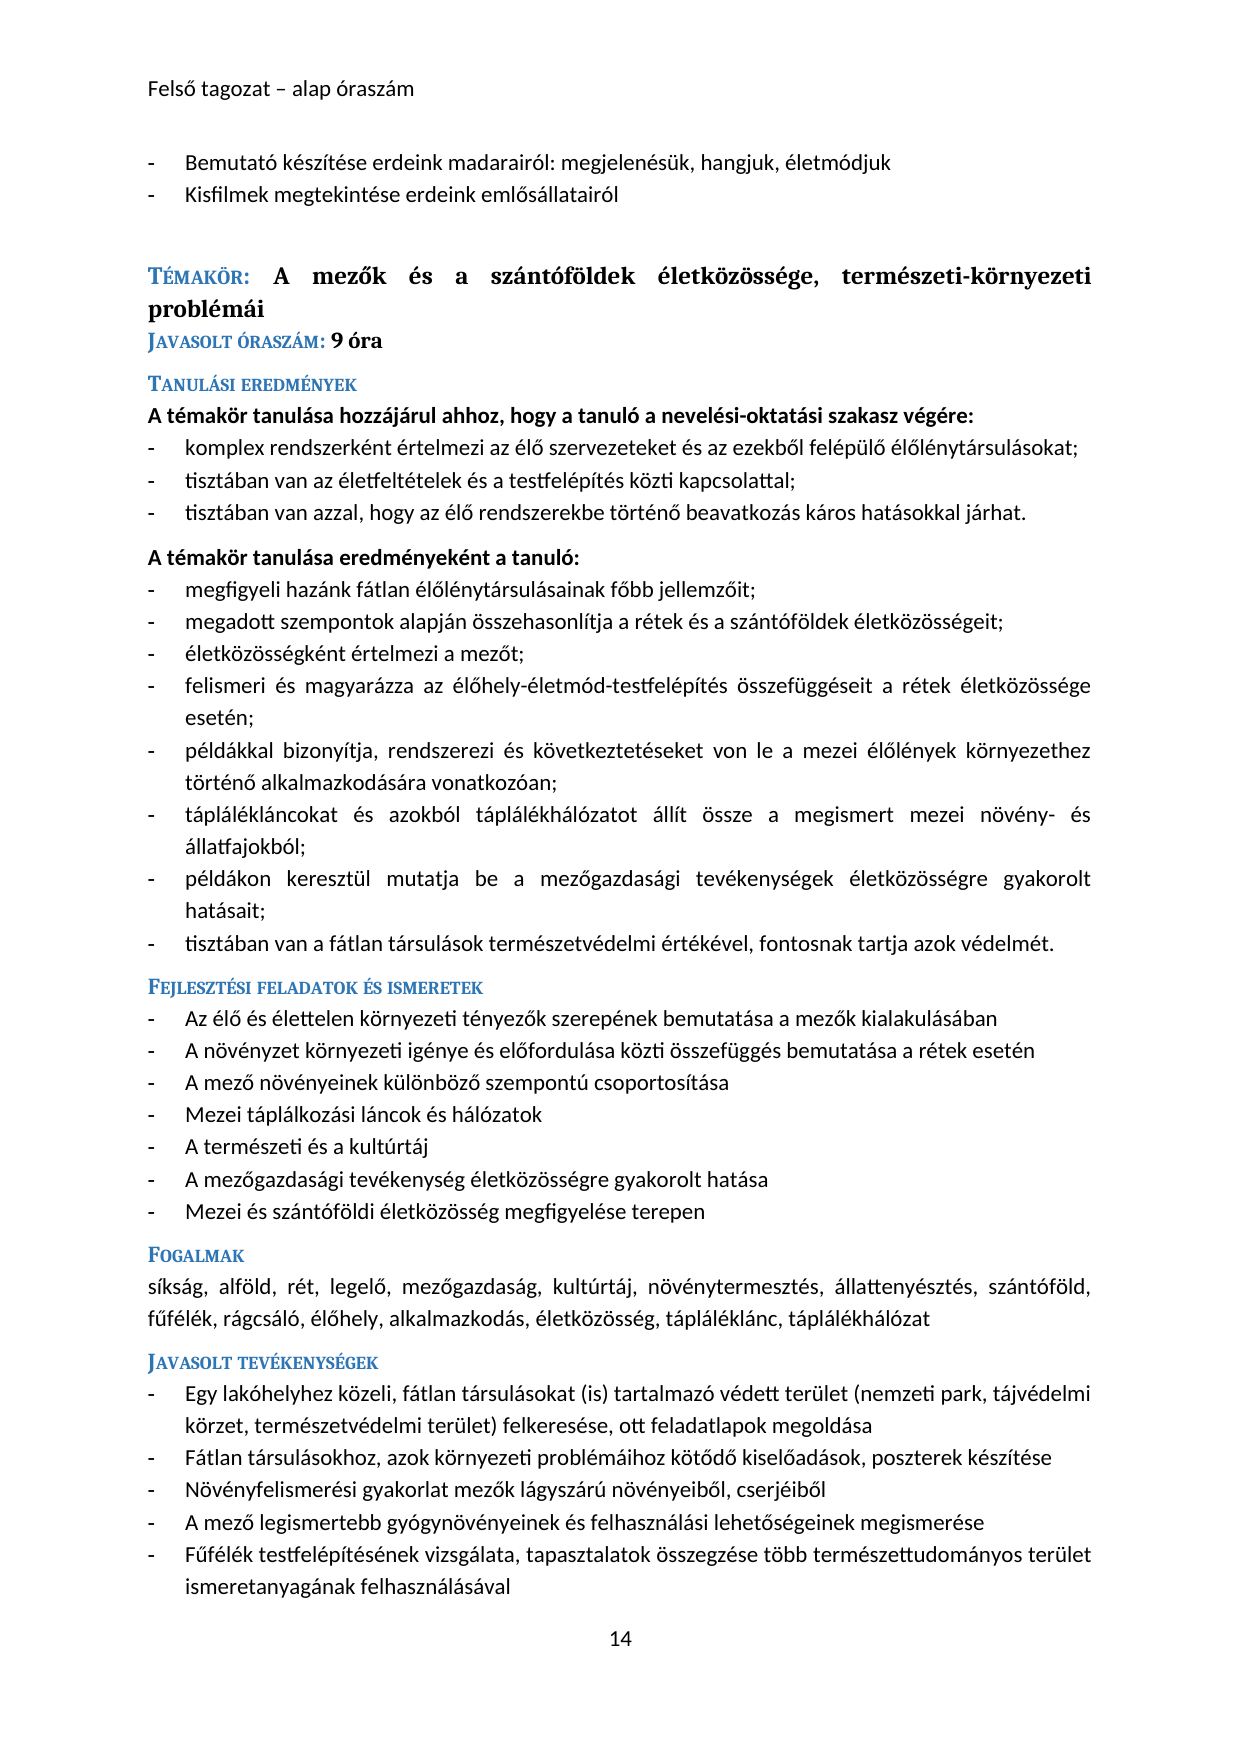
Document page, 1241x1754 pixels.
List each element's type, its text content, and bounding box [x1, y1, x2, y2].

list Növényfelismerési gyakorlat mezők lágyszárú növényeiből, cserjéiből [148, 1475, 1092, 1503]
list tisztában van a fátlan társulások természetvédelmi értékével, fontosnak tartja azok védelmét. [148, 929, 1092, 957]
text Tanulási eredmények [148, 371, 1092, 397]
text Javasolt óraszám: 9 óra [148, 328, 1092, 354]
list tisztában van azzal, hogy az élő rendszerekbe történő beavatkozás káros hatásokkal járhat. [148, 498, 1092, 526]
list felismeri és magyarázza az élőhely-életmód-testfelépítés összefüggéseit a rétek életközössége esetén; [148, 671, 1092, 732]
list táplálékláncokat és azokból táplálékhálózatot állít össze a megismert mezei növény- és állatfajokból; [148, 800, 1092, 860]
text Fejlesztési feladatok és ismeretek [148, 973, 1092, 1000]
list A mező legismertebb gyógynövényeinek és felhasználási lehetőségeinek megismerése [148, 1508, 1092, 1536]
list példákon keresztül mutatja be a mezőgazdasági tevékenységek életközösségre gyakorolt hatásait; [148, 864, 1092, 925]
list Az élő és élettelen környezeti tényezők szerepének bemutatása a mezők kialakulásában [148, 1004, 1092, 1032]
list Mezei és szántóföldi életközösség megfigyelése terepen [148, 1197, 1092, 1225]
list Bemutató készítése erdeink madarairól: megjelenésük, hangjuk, életmódjuk [148, 148, 1092, 176]
list megfigyeli hazánk fátlan élőlénytársulásainak főbb jellemzőit; [148, 575, 1092, 603]
list Fűfélék testfelépítésének vizsgálata, tapasztalatok összegzése több természettudományos terület ismeretanyagának felhasználásával [148, 1540, 1092, 1600]
list Fátlan társulásokhoz, azok környezeti problémáihoz kötődő kiselőadások, poszterek készítése [148, 1443, 1092, 1471]
list A mező növényeinek különböző szempontú csoportosítása [148, 1068, 1092, 1096]
list Egy lakóhelyhez közeli, fátlan társulásokat (is) tartalmazó védett terület (nemzeti park, tájvédelmi körzet, természetvédelmi terület) felkeresése, ott feladatlapok megoldása [148, 1379, 1092, 1439]
text Javasolt tevékenységek [148, 1349, 1092, 1375]
text A témakör tanulása eredményeként a tanuló: [148, 543, 1092, 571]
list példákkal bizonyítja, rendszerezi és következtetéseket von le a mezei élőlények környezethez történő alkalmazkodására vonatkozóan; [148, 736, 1092, 796]
list A növényzet környezeti igénye és előfordulása közti összefüggés bemutatása a rétek esetén [148, 1036, 1092, 1064]
list tisztában van az életfeltételek és a testfelépítés közti kapcsolattal; [148, 466, 1092, 494]
list Mezei táplálkozási láncok és hálózatok [148, 1100, 1092, 1128]
list életközösségként értelmezi a mezőt; [148, 639, 1092, 667]
text Fogalmak [148, 1242, 1092, 1268]
list A természeti és a kultúrtáj [148, 1132, 1092, 1161]
text Témakör: A mezők és a szántóföldek életközössége, természeti-környezeti problémái [148, 262, 1092, 324]
list A mezőgazdasági tevékenység életközösségre gyakorolt hatása [148, 1165, 1092, 1193]
text síkság, alföld, rét, legelő, mezőgazdaság, kultúrtáj, növénytermesztés, állattenyésztés, szántóföld, fűfélék, rágcsáló, élőhely, alkalmazkodás, életközösség, tápláléklánc, táplálékhálózat [148, 1272, 1092, 1332]
list megadott szempontok alapján összehasonlítja a rétek és a szántóföldek életközösségeit; [148, 607, 1092, 635]
list komplex rendszerként értelmezi az élő szervezeteket és az ezekből felépülő élőlénytársulásokat; [148, 433, 1092, 462]
list Kisfilmek megtekintése erdeink emlősállatairól [148, 180, 1092, 208]
text A témakör tanulása hozzájárul ahhoz, hogy a tanuló a nevelési-oktatási szakasz végére: [148, 401, 1092, 429]
